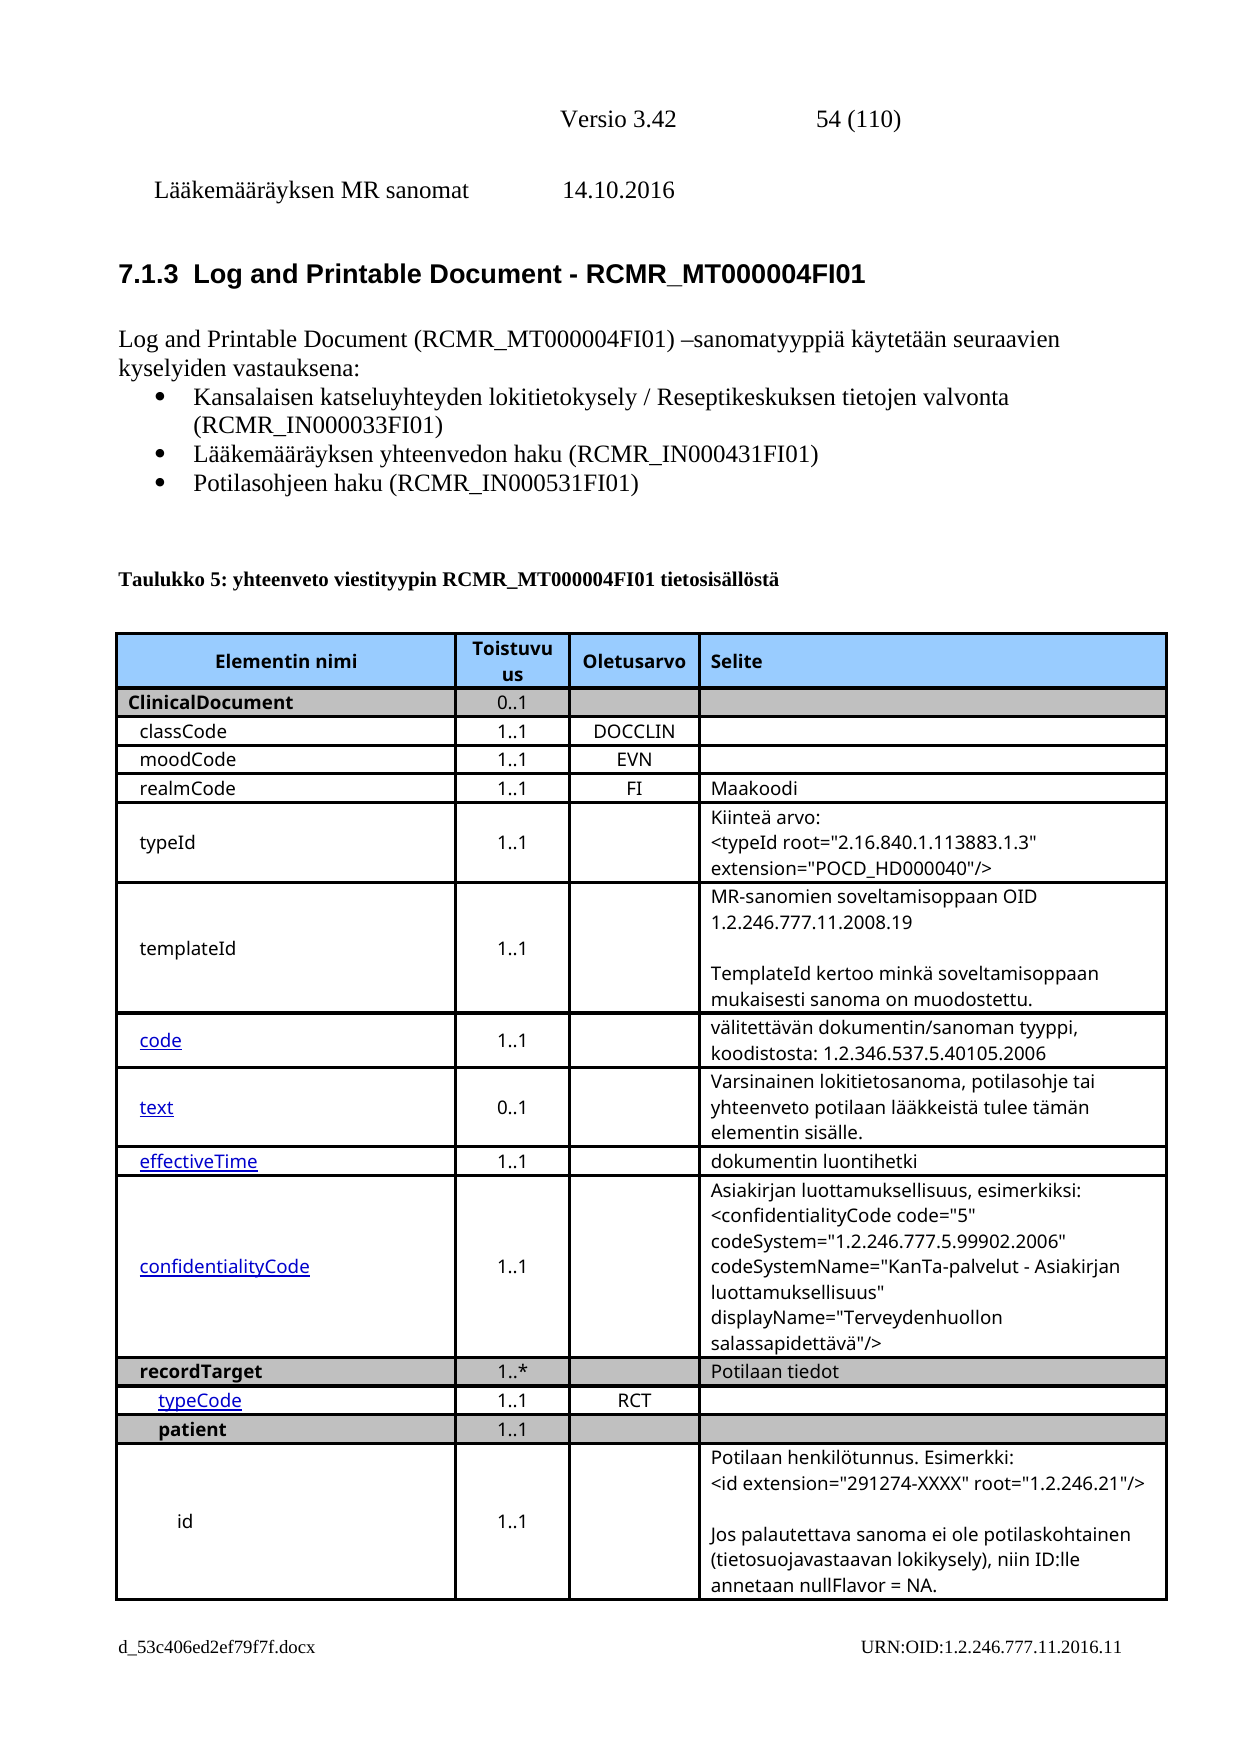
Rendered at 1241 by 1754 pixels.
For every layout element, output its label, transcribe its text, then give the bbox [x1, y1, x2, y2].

table_cell realmCode [118, 775, 454, 801]
table_cell dokumentin luontihetki [701, 1148, 1165, 1174]
table_cell id [118, 1445, 454, 1598]
table_cell [571, 1177, 698, 1356]
table_cell EVN [571, 747, 698, 772]
table_cell recordTarget [118, 1359, 454, 1384]
table_header Oletusarvo [571, 635, 698, 686]
table_cell Potilaan tiedot [701, 1359, 1165, 1384]
table_cell 1..1 [457, 884, 568, 1011]
table_cell typeId [118, 804, 454, 881]
text Log and Printable Document (RCMR_MT000004FI01) –sanomatyyppiä käytetään seuraavien kyselyiden vastauksena: [118, 324, 1122, 382]
table_cell moodCode [118, 747, 454, 772]
table_cell Kiinteä arvo: <typeId root="2.16.840.1.113883.1.3" extension="POCD_HD000040"/> [701, 804, 1165, 881]
table_cell 1..1 [457, 1015, 568, 1066]
table_cell [701, 747, 1165, 772]
table_cell Potilaan henkilötunnus. Esimerkki: <id extension="291274-XXXX" root="1.2.246.21"/> Jos palautettava sanoma ei ole potilaskohtainen (tietosuojavastaavan lokikysely), niin ID:lle annetaan nullFlavor = NA. [701, 1445, 1165, 1598]
table_cell Varsinainen lokitietosanoma, potilasohje tai yhteenveto potilaan lääkkeistä tulee tämän elementin sisälle. [701, 1069, 1165, 1145]
table_cell 1..1 [457, 1388, 568, 1413]
table_cell ClinicalDocument [118, 690, 454, 715]
list Potilasohjeen haku (RCMR_IN000531FI01) [156, 468, 1122, 497]
table_cell templateId [118, 884, 454, 1011]
table_cell MR-sanomien soveltamisoppaan OID 1.2.246.777.11.2008.19 TemplateId kertoo minkä soveltamisoppaan mukaisesti sanoma on muodostettu. [701, 884, 1165, 1011]
table_cell [701, 690, 1165, 715]
table_cell [571, 690, 698, 715]
table_cell [571, 1069, 698, 1145]
table_cell 1..1 [457, 1445, 568, 1598]
list Kansalaisen katseluyhteyden lokitietokysely / Reseptikeskuksen tietojen valvonta (RCMR_IN000033FI01) [156, 382, 1122, 439]
table_cell confidentialityCode [118, 1177, 454, 1356]
table_cell [571, 1416, 698, 1442]
table_header Selite [701, 635, 1165, 686]
table_cell [571, 804, 698, 881]
table_cell Asiakirjan luottamuksellisuus, esimerkiksi: <confidentialityCode code="5" codeSystem="1.2.246.777.5.99902.2006" codeSystemName="KanTa-palvelut - Asiakirjan luottamuksellisuus" displayName="Terveydenhuollon salassapidettävä"/> [701, 1177, 1165, 1356]
table_cell 1..1 [457, 1148, 568, 1174]
table_cell 1..1 [457, 747, 568, 772]
table_cell RCT [571, 1388, 698, 1413]
table_cell [701, 1388, 1165, 1413]
table_header Elementin nimi [118, 635, 454, 686]
list Lääkemääräyksen yhteenvedon haku (RCMR_IN000431FI01) [156, 439, 1122, 468]
table_cell effectiveTime [118, 1148, 454, 1174]
table_cell 1..1 [457, 1177, 568, 1356]
table_cell 1..* [457, 1359, 568, 1384]
table_cell välitettävän dokumentin/sanoman tyyppi, koodistosta: 1.2.346.537.5.40105.2006 [701, 1015, 1165, 1066]
table_cell 0..1 [457, 1069, 568, 1145]
table_cell [571, 884, 698, 1011]
table_cell [571, 1359, 698, 1384]
table_cell text [118, 1069, 454, 1145]
text Taulukko 5: yhteenveto viestityypin RCMR_MT000004FI01 tietosisällöstä [118, 567, 1122, 591]
subtitle Log and Printable Document - RCMR_MT000004FI01 [118, 258, 1122, 289]
table_cell [701, 1416, 1165, 1442]
table_cell [701, 718, 1165, 744]
table_cell 0..1 [457, 690, 568, 715]
table_cell 1..1 [457, 1416, 568, 1442]
table_cell 1..1 [457, 775, 568, 801]
table_cell [571, 1015, 698, 1066]
table_cell patient [118, 1416, 454, 1442]
table_header Toistuvuus [457, 635, 568, 686]
table_cell typeCode [118, 1388, 454, 1413]
table_cell 1..1 [457, 804, 568, 881]
table_cell [571, 1148, 698, 1174]
table_cell DOCCLIN [571, 718, 698, 744]
table_cell classCode [118, 718, 454, 744]
table_cell code [118, 1015, 454, 1066]
table_cell Maakoodi [701, 775, 1165, 801]
table_cell 1..1 [457, 718, 568, 744]
table_cell FI [571, 775, 698, 801]
table_cell [571, 1445, 698, 1598]
